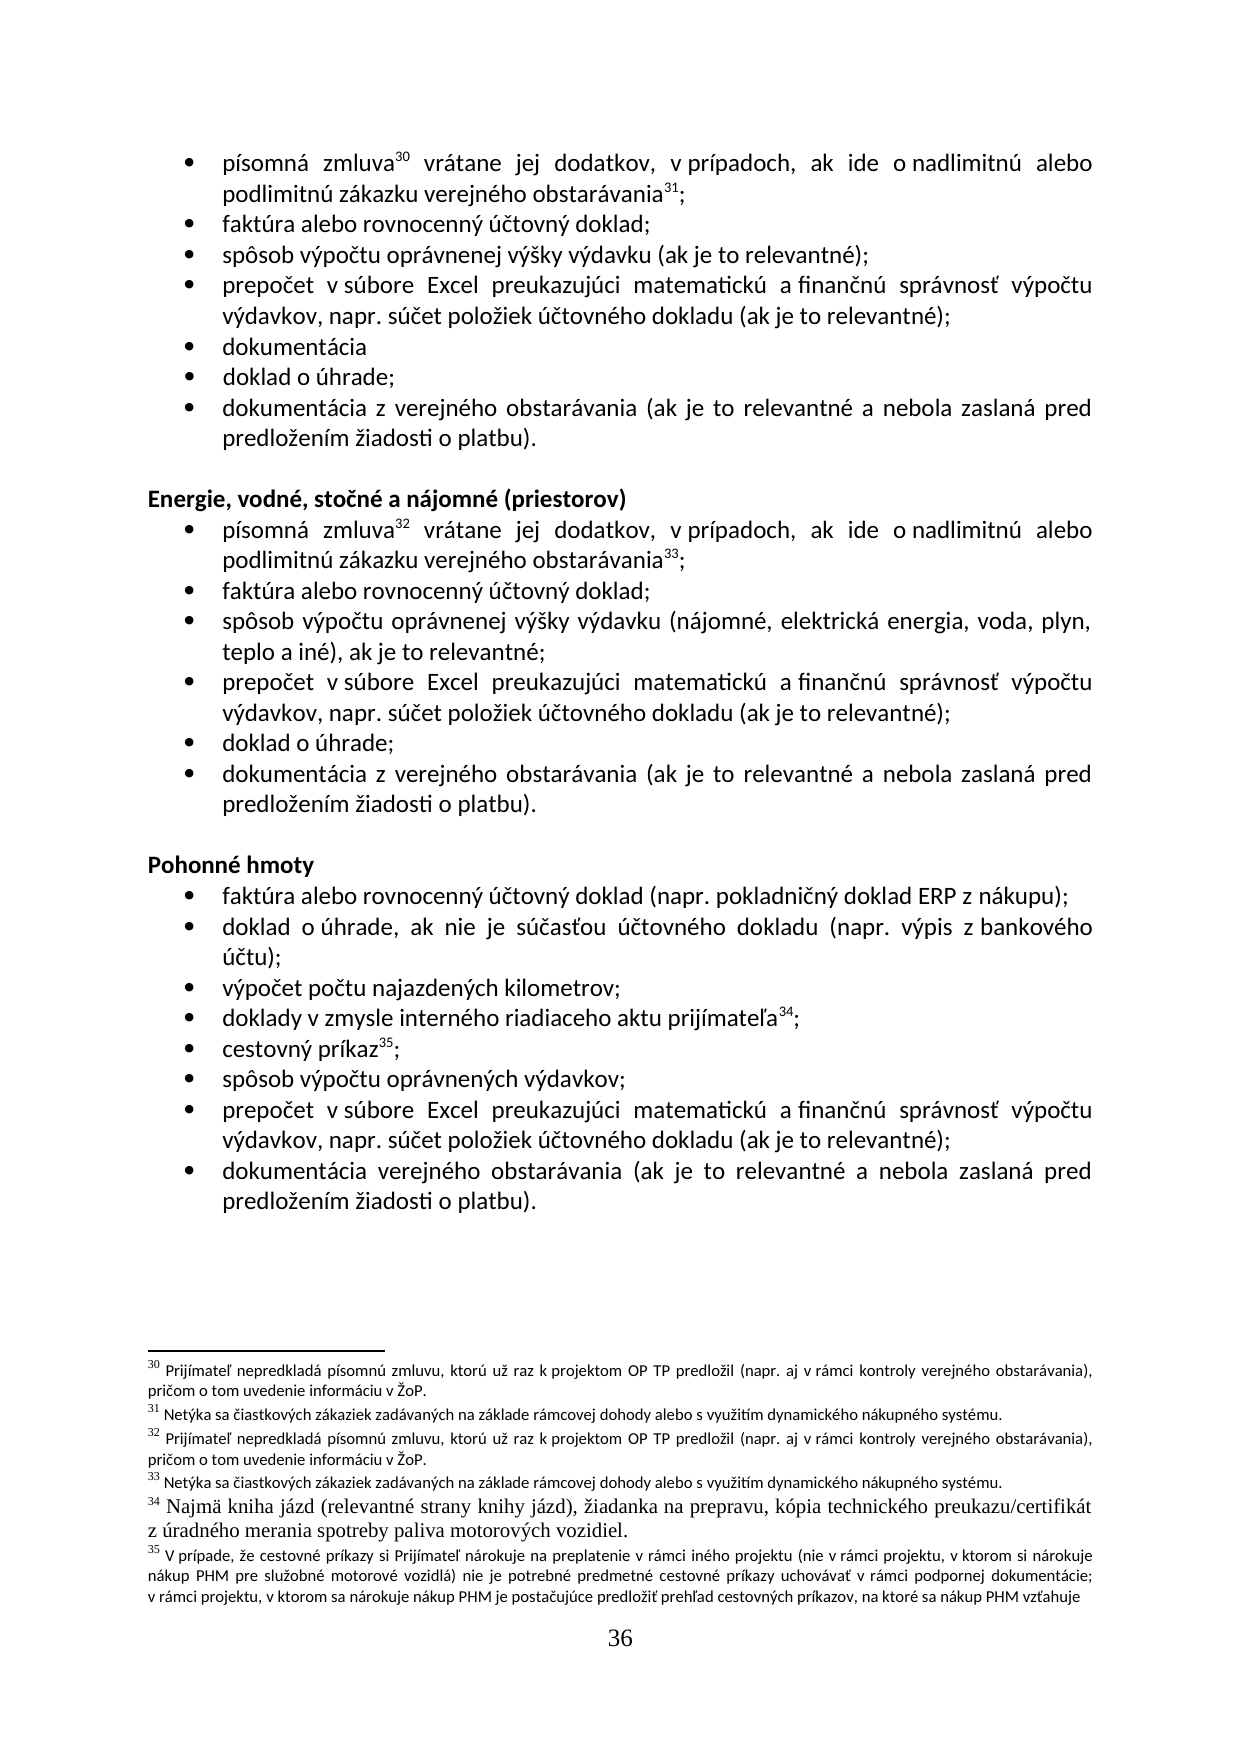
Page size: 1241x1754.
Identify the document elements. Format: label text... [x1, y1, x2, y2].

list doklad o úhrade, ak nie je súčasťou účtovného dokladu (napr. výpis z bankového účtu); [185, 911, 1093, 972]
list prepočet v súbore Excel preukazujúci matematickú a finančnú správnosť výpočtu výdavkov, napr. súčet položiek účtovného dokladu (ak je to relevantné); [185, 666, 1093, 727]
list prepočet v súbore Excel preukazujúci matematickú a finančnú správnosť výpočtu výdavkov, napr. súčet položiek účtovného dokladu (ak je to relevantné); [185, 270, 1093, 331]
list faktúra alebo rovnocenný účtovný doklad (napr. pokladničný doklad ERP z nákupu); [185, 880, 1093, 911]
list doklad o úhrade; [185, 727, 1093, 758]
list doklad o úhrade; [185, 361, 1093, 392]
list dokumentácia z verejného obstarávania (ak je to relevantné a nebola zaslaná pred predložením žiadosti o platbu). [185, 758, 1093, 819]
text Energie, vodné, stočné a nájomné (priestorov) [148, 483, 1093, 514]
list dokumentácia z verejného obstarávania (ak je to relevantné a nebola zaslaná pred predložením žiadosti o platbu). [185, 392, 1093, 453]
list faktúra alebo rovnocenný účtovný doklad; [185, 209, 1093, 239]
list dokumentácia verejného obstarávania (ak je to relevantné a nebola zaslaná pred predložením žiadosti o platbu). [185, 1155, 1093, 1216]
list doklady v zmysle interného riadiaceho aktu prijímateľa; [185, 1002, 1093, 1033]
list spôsob výpočtu oprávnenej výšky výdavku (nájomné, elektrická energia, voda, plyn, teplo a iné), ak je to relevantné; [185, 605, 1093, 666]
list cestovný príkaz; [185, 1033, 1093, 1063]
list spôsob výpočtu oprávnených výdavkov; [185, 1063, 1093, 1094]
list faktúra alebo rovnocenný účtovný doklad; [185, 575, 1093, 605]
list spôsob výpočtu oprávnenej výšky výdavku (ak je to relevantné); [185, 239, 1093, 270]
list písomná zmluva vrátane jej dodatkov, v prípadoch, ak ide o nadlimitnú alebo podlimitnú zákazku verejného obstarávania; [185, 514, 1093, 575]
text Pohonné hmoty [148, 849, 1093, 880]
list výpočet počtu najazdených kilometrov; [185, 972, 1093, 1002]
list dokumentácia [185, 331, 1093, 361]
list písomná zmluva vrátane jej dodatkov, v prípadoch, ak ide o nadlimitnú alebo podlimitnú zákazku verejného obstarávania; [185, 148, 1093, 209]
list prepočet v súbore Excel preukazujúci matematickú a finančnú správnosť výpočtu výdavkov, napr. súčet položiek účtovného dokladu (ak je to relevantné); [185, 1094, 1093, 1155]
